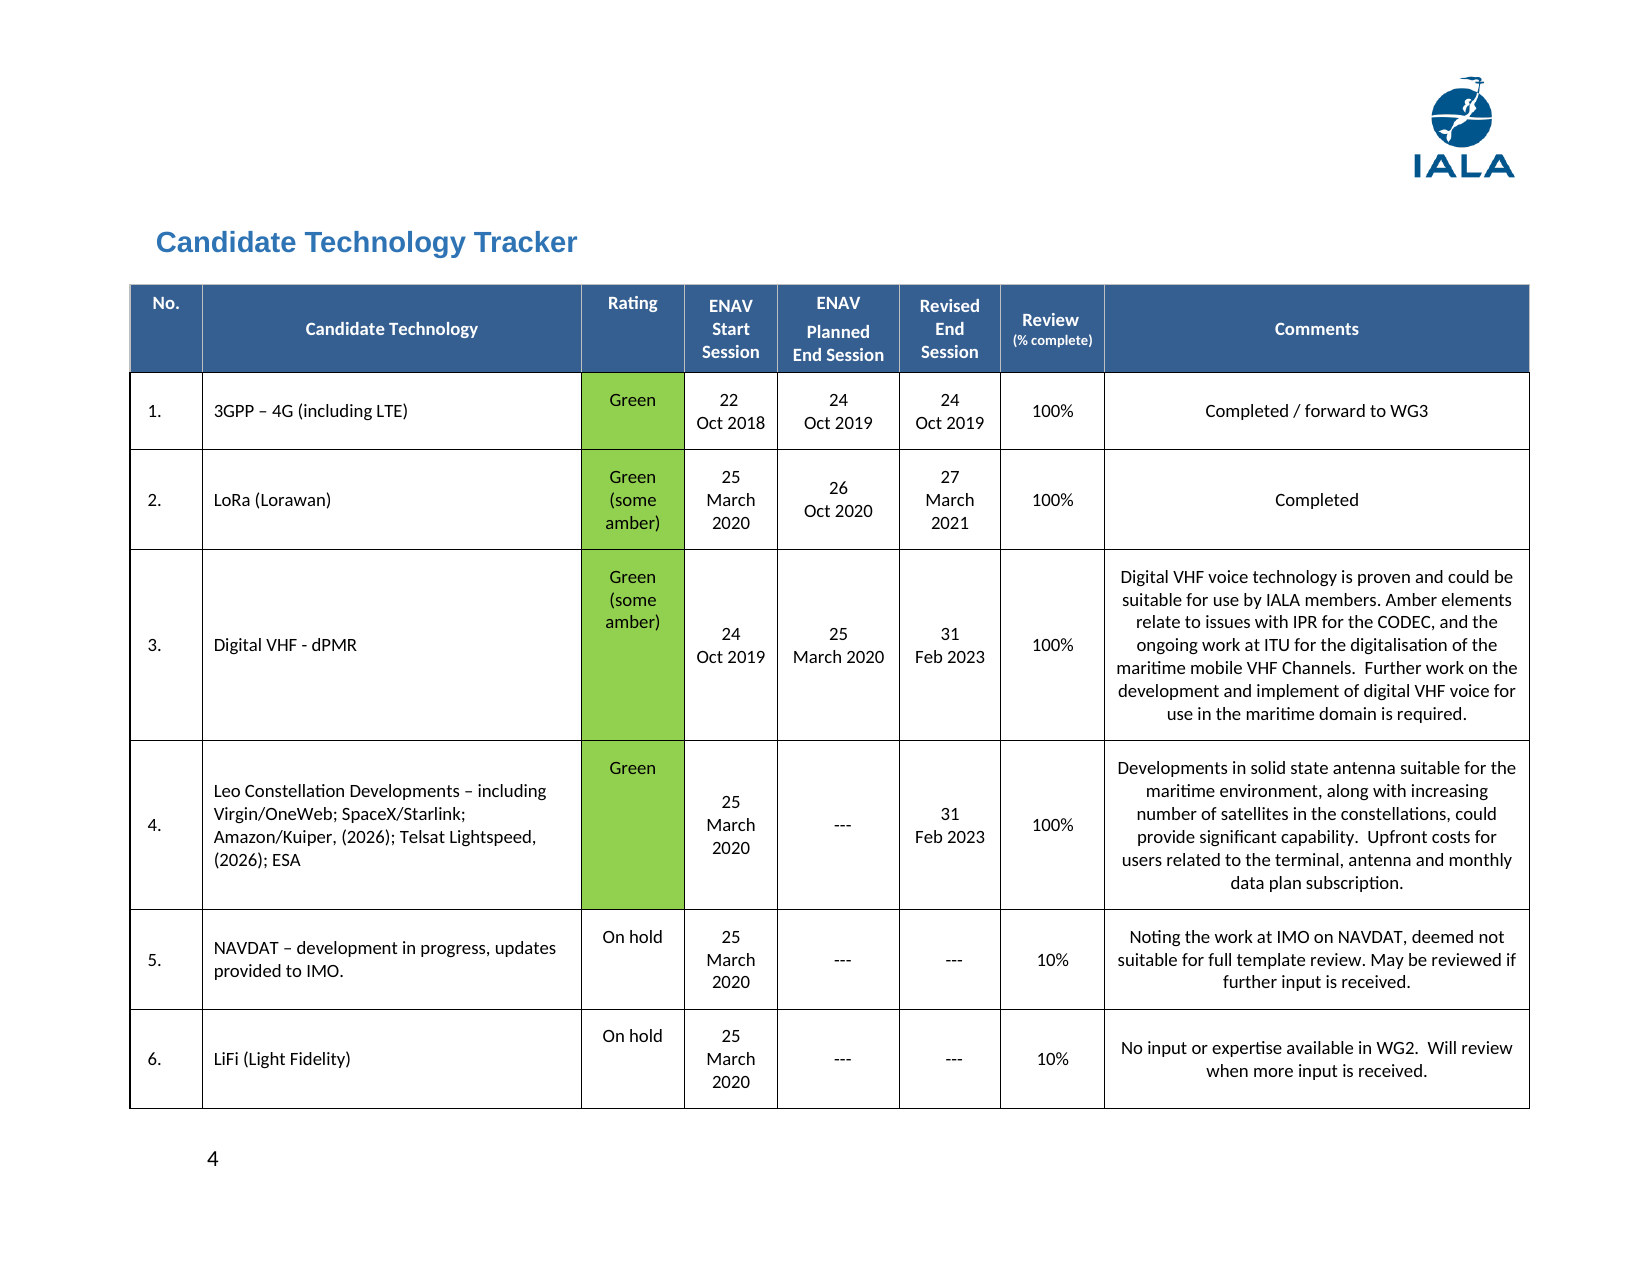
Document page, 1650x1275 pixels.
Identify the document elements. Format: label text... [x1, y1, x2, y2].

table_cell [131, 550, 202, 740]
table_cell [131, 450, 202, 549]
table_cell 24 Oct 2019 [900, 373, 1000, 449]
table_cell 24 Oct 2019 [778, 373, 899, 449]
table_cell 100% [1001, 550, 1104, 740]
table_header Comments [1105, 285, 1529, 372]
table_cell 25 March 2020 [685, 1010, 777, 1108]
table_cell Green [582, 741, 684, 909]
table_cell 27 March 2021 [900, 450, 1000, 549]
table_cell Green [582, 373, 684, 449]
picture [1391, 65, 1532, 200]
table_cell [131, 910, 202, 1008]
table_cell On hold [582, 910, 684, 1008]
table_cell 31 Feb 2023 [900, 550, 1000, 740]
table_cell 100% [1001, 373, 1104, 449]
table_header Review (% complete) [1001, 285, 1104, 372]
table_cell 24 Oct 2019 [685, 550, 777, 740]
list Candidate Technology Tracker [156, 225, 1532, 258]
table_cell --- [778, 741, 899, 909]
table_cell 100% [1001, 741, 1104, 909]
table_cell Developments in solid state antenna suitable for the maritime environment, along with increasing number of satellites in the constellations, could provide significant capability. Upfront costs for users related to the terminal, antenna and monthly data plan subscription. [1105, 741, 1529, 909]
table_cell Completed / forward to WG3 [1105, 373, 1529, 449]
table_cell LiFi (Light Fidelity) [203, 1010, 581, 1108]
table_cell On hold [582, 1010, 684, 1108]
table_header Rating [582, 285, 684, 372]
table_cell --- [900, 910, 1000, 1008]
table_cell NAVDAT – development in progress, updates provided to IMO. [203, 910, 581, 1008]
table_cell Completed [1105, 450, 1529, 549]
table_cell Noting the work at IMO on NAVDAT, deemed not suitable for full template review. May be reviewed if further input is received. [1105, 910, 1529, 1008]
table_cell 25 March 2020 [685, 741, 777, 909]
table_cell Digital VHF - dPMR [203, 550, 581, 740]
table_cell --- [900, 1010, 1000, 1108]
table_cell --- [778, 910, 899, 1008]
table_cell No input or expertise available in WG2. Will review when more input is received. [1105, 1010, 1529, 1108]
table_cell Leo Constellation Developments – including Virgin/OneWeb; SpaceX/Starlink; Amazon/Kuiper, (2026); Telsat Lightspeed, (2026); ESA [203, 741, 581, 909]
table_cell 3GPP – 4G (including LTE) [203, 373, 581, 449]
table_cell 22 Oct 2018 [685, 373, 777, 449]
table_cell 25 March 2020 [685, 910, 777, 1008]
table_header Revised End Session [900, 285, 1000, 372]
table_cell Green (some amber) [582, 450, 684, 549]
table_cell 100% [1001, 450, 1104, 549]
table_cell [131, 373, 202, 449]
table_cell 10% [1001, 910, 1104, 1008]
table_cell 26 Oct 2020 [778, 450, 899, 549]
table_header ENAV Start Session [685, 285, 777, 372]
table_cell Green (some amber) [582, 550, 684, 740]
table_cell [131, 741, 202, 909]
table_cell 31 Feb 2023 [900, 741, 1000, 909]
table_cell [131, 1010, 202, 1108]
table_cell 25 March 2020 [685, 450, 777, 549]
table_cell 25 March 2020 [778, 550, 899, 740]
table_cell --- [778, 1010, 899, 1108]
table_header Candidate Technology [203, 285, 581, 372]
table_header ENAV Planned End Session [778, 285, 899, 372]
table_header No. [131, 285, 202, 372]
table_cell Digital VHF voice technology is proven and could be suitable for use by IALA members. Amber elements relate to issues with IPR for the CODEC, and the ongoing work at ITU for the digitalisation of the maritime mobile VHF Channels. Further work on the development and implement of digital VHF voice for use in the maritime domain is required. [1105, 550, 1529, 740]
table_cell LoRa (Lorawan) [203, 450, 581, 549]
table_cell 10% [1001, 1010, 1104, 1108]
